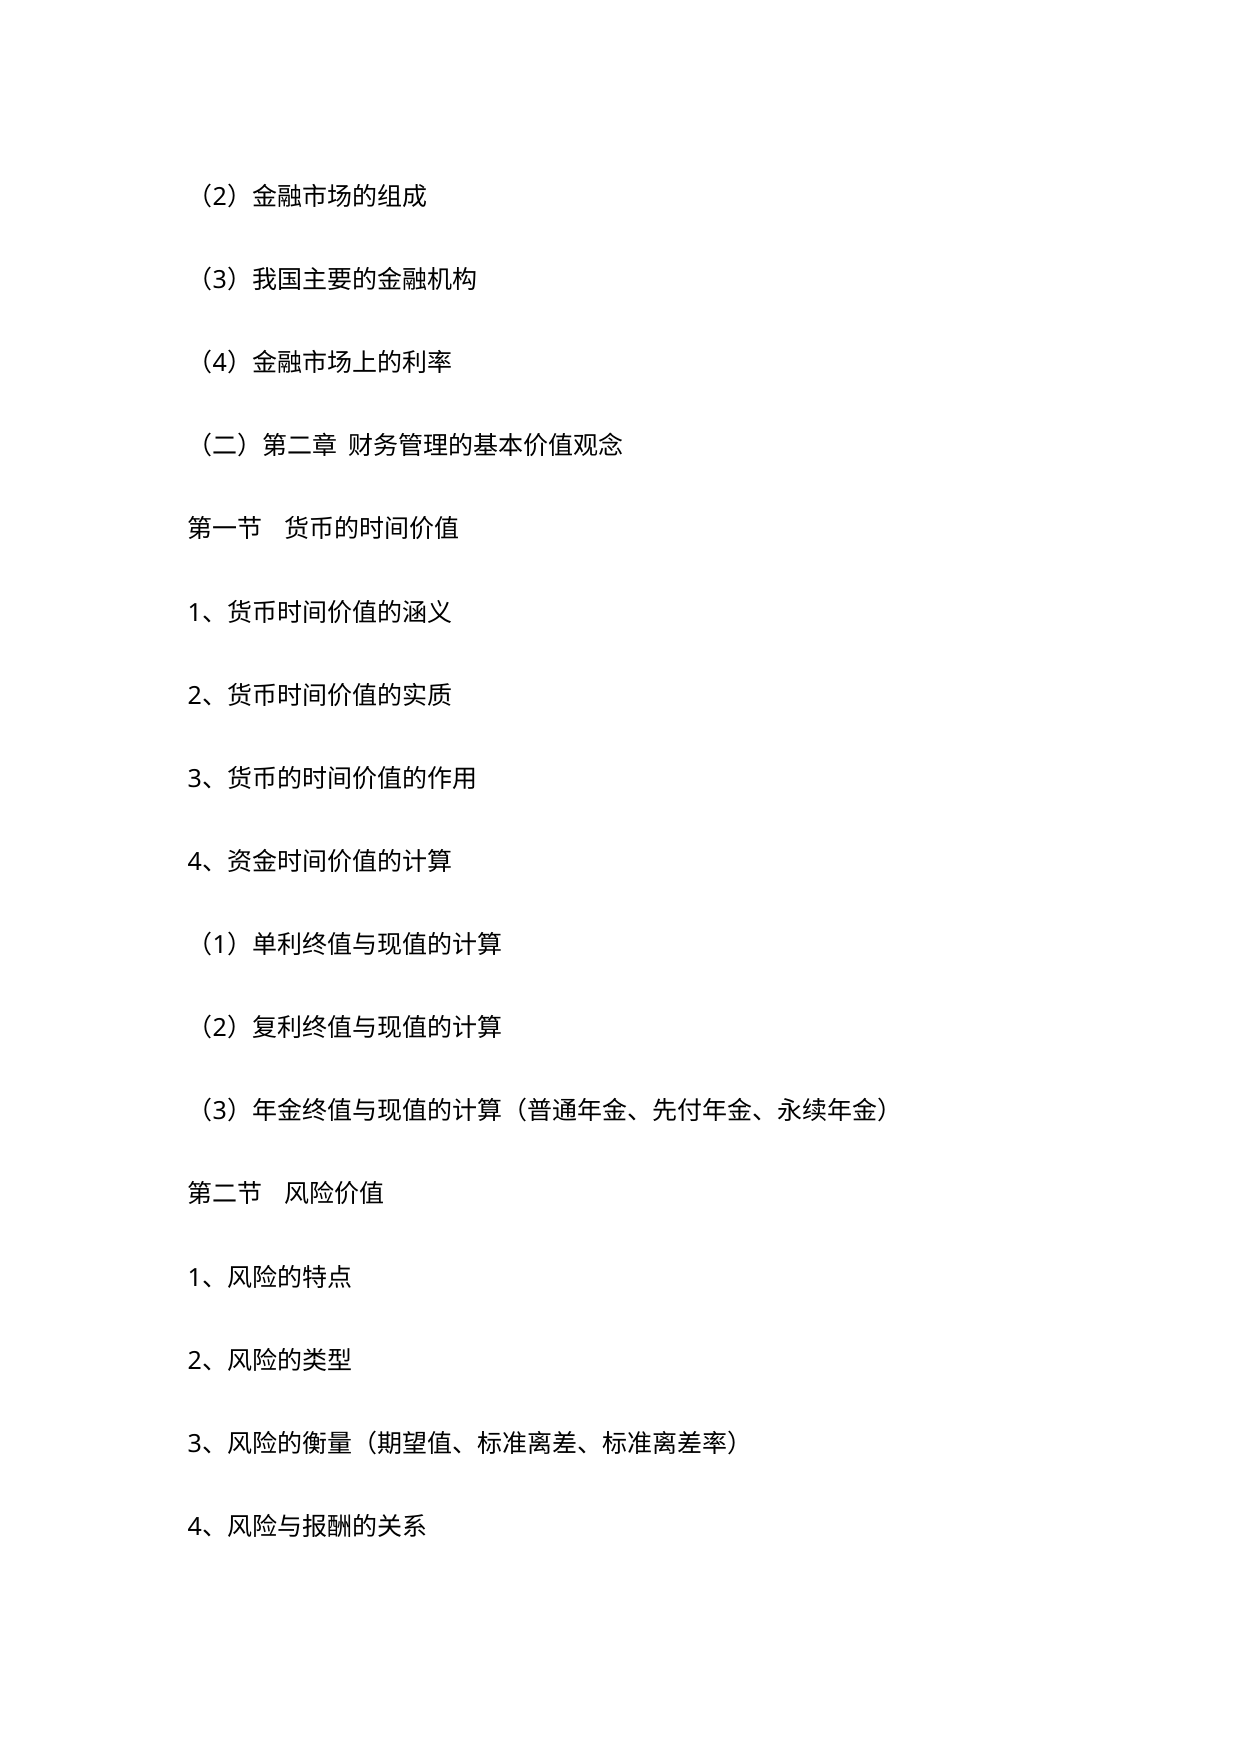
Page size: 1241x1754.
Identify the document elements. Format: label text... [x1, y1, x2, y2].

text 4、风险与报酬的关系 [187, 1492, 1053, 1557]
text 3、货币的时间价值的作用 [187, 744, 1053, 809]
text 第一节 货币的时间价值 [187, 494, 1053, 559]
text （1）单利终值与现值的计算 [187, 910, 1053, 975]
text （2）金融市场的组成 [187, 162, 1053, 227]
text （2）复利终值与现值的计算 [187, 993, 1053, 1058]
text 1、风险的特点 [187, 1243, 1053, 1308]
text 1、货币时间价值的涵义 [187, 578, 1053, 643]
text （4）金融市场上的利率 [187, 328, 1053, 393]
text 第二节 风险价值 [187, 1159, 1053, 1224]
text 2、货币时间价值的实质 [187, 661, 1053, 726]
text 3、风险的衡量（期望值、标准离差、标准离差率） [187, 1409, 1053, 1474]
text （二）第二章 财务管理的基本价值观念 [187, 411, 1053, 476]
text （3）年金终值与现值的计算（普通年金、先付年金、永续年金） [187, 1076, 1053, 1141]
text 2、风险的类型 [187, 1326, 1053, 1391]
text 4、资金时间价值的计算 [187, 827, 1053, 892]
text （3）我国主要的金融机构 [187, 245, 1053, 310]
